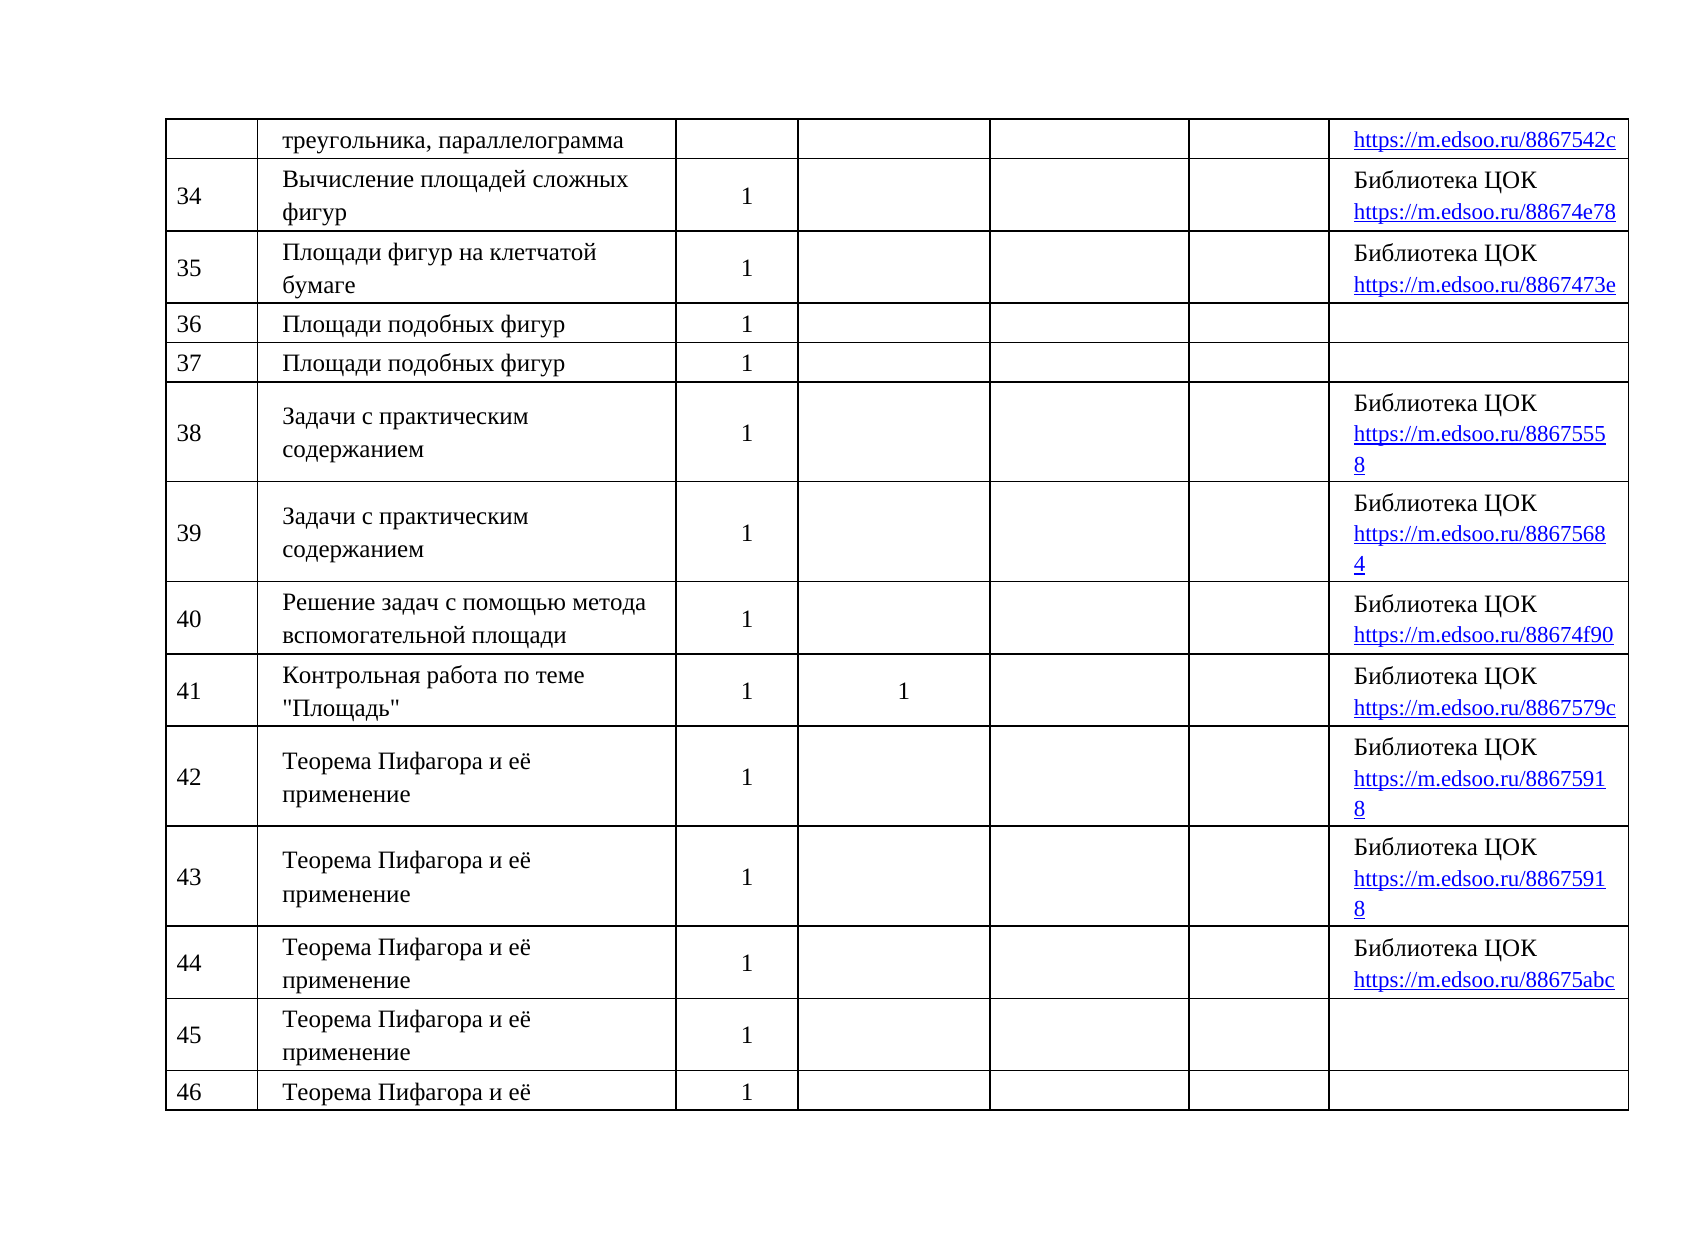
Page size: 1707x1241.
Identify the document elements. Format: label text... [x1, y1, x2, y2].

table_cell Теорема Пифагора и её применение [258, 927, 675, 997]
table_cell Библиотека ЦОК https://m.edsoo.ru/88675684 [1330, 482, 1628, 581]
table_cell Теорема Пифагора и её применение [258, 999, 675, 1070]
table_cell [991, 999, 1188, 1070]
table_cell [1330, 304, 1628, 342]
table_cell [1330, 1071, 1628, 1109]
table_cell [1190, 482, 1328, 581]
table_cell [799, 304, 989, 342]
table_cell Теорема Пифагора и её применение [258, 827, 675, 925]
table_cell Библиотека ЦОК https://m.edsoo.ru/88675918 [1330, 827, 1628, 925]
table_cell 1 [677, 655, 797, 725]
table_cell 38 [167, 383, 257, 481]
table_cell [991, 383, 1188, 481]
table_cell [799, 159, 989, 230]
table_cell [1330, 999, 1628, 1070]
table_cell [991, 727, 1188, 825]
table_cell 1 [799, 655, 989, 725]
table_cell 1 [677, 1071, 797, 1109]
table_cell 39 [167, 482, 257, 581]
table_cell 1 [677, 582, 797, 653]
table_cell [991, 159, 1188, 230]
table_cell 1 [677, 304, 797, 342]
table_cell [1190, 827, 1328, 925]
table_cell Библиотека ЦОК https://m.edsoo.ru/88674e78 [1330, 159, 1628, 230]
table_cell 36 [167, 304, 257, 342]
table_cell [991, 1071, 1188, 1109]
table_cell [991, 482, 1188, 581]
table_cell Библиотека ЦОК https://m.edsoo.ru/88675abc [1330, 927, 1628, 997]
table_cell 35 [167, 232, 257, 302]
table_cell 46 [167, 1071, 257, 1109]
table_cell [799, 1071, 989, 1109]
table_cell [799, 383, 989, 481]
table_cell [258, 120, 675, 157]
table_cell [799, 999, 989, 1070]
table_cell 37 [167, 343, 257, 381]
table_cell Задачи с практическим содержанием [258, 383, 675, 481]
table_cell [1190, 343, 1328, 381]
table_cell [991, 232, 1188, 302]
table_cell [991, 120, 1188, 157]
table_cell [991, 927, 1188, 997]
table_cell [1190, 232, 1328, 302]
table_cell 1 [677, 343, 797, 381]
table_cell Библиотека ЦОК https://m.edsoo.ru/8867579c [1330, 655, 1628, 725]
table_cell 40 [167, 582, 257, 653]
table_cell 1 [677, 727, 797, 825]
table_cell 1 [677, 232, 797, 302]
table_cell [1330, 343, 1628, 381]
table_cell [799, 343, 989, 381]
table_cell [799, 120, 989, 157]
table_cell Площади фигур на клетчатой бумаге [258, 232, 675, 302]
table_cell [1190, 727, 1328, 825]
table_cell Библиотека ЦОК https://m.edsoo.ru/88675558 [1330, 383, 1628, 481]
table_cell 1 [677, 159, 797, 230]
table_cell 1 [677, 120, 797, 157]
table_cell Теорема Пифагора и её применение [258, 727, 675, 825]
table_cell 34 [167, 159, 257, 230]
table_cell [991, 582, 1188, 653]
table_cell 44 [167, 927, 257, 997]
table_cell [1190, 120, 1328, 157]
table_cell Площади подобных фигур [258, 343, 675, 381]
table_cell Библиотека ЦОК https://m.edsoo.ru/88675918 [1330, 727, 1628, 825]
table_cell [1190, 582, 1328, 653]
table_cell Решение задач с помощью метода вспомогательной площади [258, 582, 675, 653]
table_cell [1190, 159, 1328, 230]
table_cell 1 [677, 999, 797, 1070]
table_cell Задачи с практическим содержанием [258, 482, 675, 581]
table_cell [1190, 304, 1328, 342]
table_cell [991, 827, 1188, 925]
table_cell [799, 827, 989, 925]
table_cell 1 [677, 827, 797, 925]
table_cell [799, 232, 989, 302]
table_cell Библиотека ЦОК https://m.edsoo.ru/88674f90 [1330, 582, 1628, 653]
table_cell 43 [167, 827, 257, 925]
table_cell Вычисление площадей сложных фигур [258, 159, 675, 230]
table_cell [1190, 655, 1328, 725]
table_cell 1 [677, 383, 797, 481]
table_cell [799, 927, 989, 997]
table_cell [799, 582, 989, 653]
table_cell [1190, 1071, 1328, 1109]
table_cell 1 [677, 482, 797, 581]
table_cell [1190, 927, 1328, 997]
table_cell 33 [167, 120, 257, 157]
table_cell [258, 1071, 675, 1109]
table_cell 45 [167, 999, 257, 1070]
table_cell Контрольная работа по теме "Площадь" [258, 655, 675, 725]
table_cell 1 [677, 927, 797, 997]
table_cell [1330, 120, 1628, 157]
table_cell [991, 343, 1188, 381]
table_cell Библиотека ЦОК https://m.edsoo.ru/8867473e [1330, 232, 1628, 302]
table_cell 42 [167, 727, 257, 825]
table_cell [1190, 383, 1328, 481]
table_cell [799, 727, 989, 825]
table_cell [991, 655, 1188, 725]
table_cell [1190, 999, 1328, 1070]
table_cell [991, 304, 1188, 342]
table_cell Площади подобных фигур [258, 304, 675, 342]
table_cell 41 [167, 655, 257, 725]
table_cell [799, 482, 989, 581]
